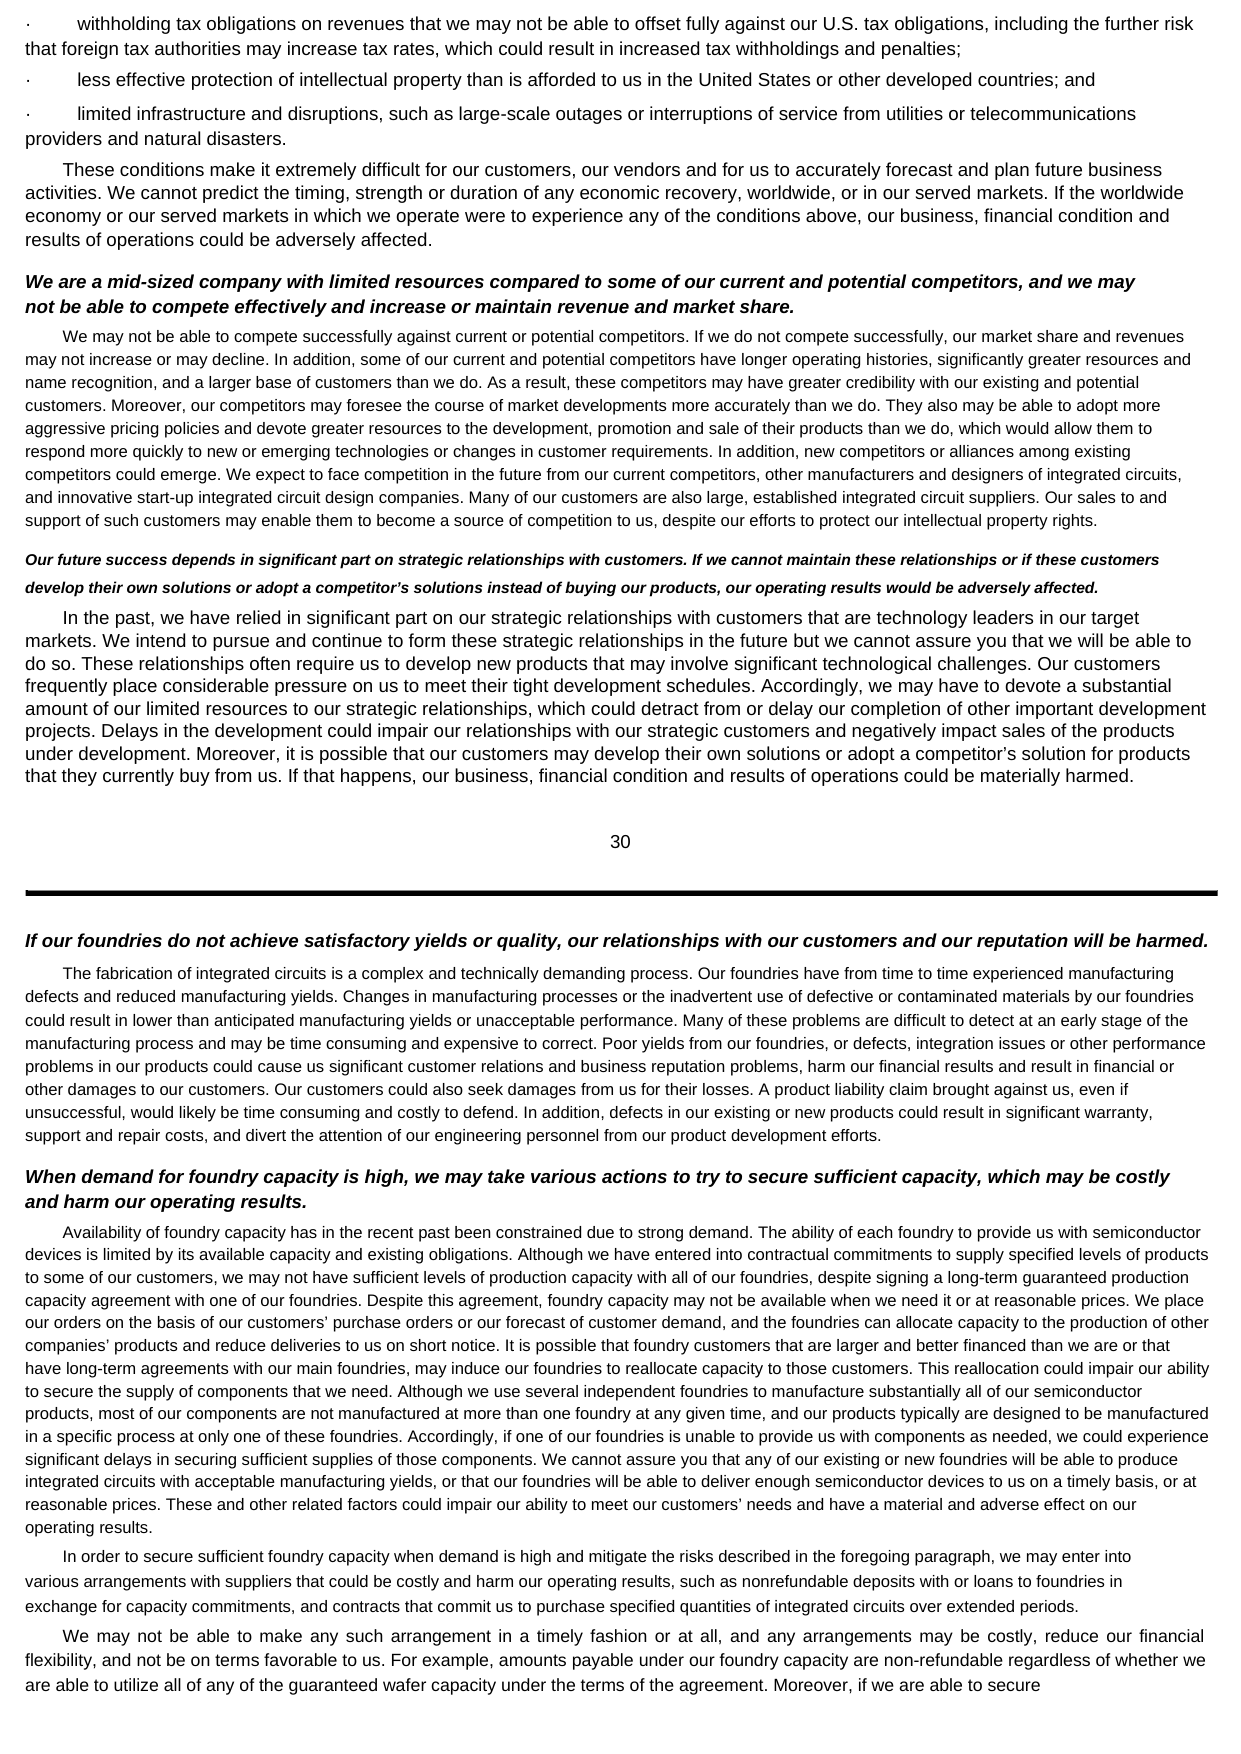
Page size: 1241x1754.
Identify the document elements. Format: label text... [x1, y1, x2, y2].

text We may not be able to compete successfully against current or potential competitors. If we do not compete successfully, our market share and revenues may not increase or may decline. In addition, some of our current and potential competitors have longer operating histories, significantly greater resources and name recognition, and a larger base of customers than we do. As a result, these competitors may have greater credibility with our existing and potential customers. Moreover, our competitors may foresee the course of market developments more accurately than we do. They also may be able to adopt more aggressive pricing policies and devote greater resources to the development, promotion and sale of their products than we do, which would allow them to respond more quickly to new or emerging technologies or changes in customer requirements. In addition, new competitors or alliances among existing competitors could emerge. We expect to face competition in the future from our current competitors, other manufacturers and designers of integrated circuits, and innovative start-up integrated circuit design companies. Many of our customers are also large, established integrated circuit suppliers. Our sales to and support of such customers may enable them to become a source of competition to us, despite our efforts to protect our intellectual property rights. [25, 327, 1207, 530]
text Our future success depends in significant part on strategic relationships with customers. If we cannot maintain these relationships or if these customers develop their own solutions or adopt a competitor’s solutions instead of buying our products, our operating results would be adversely affected. [25, 551, 1197, 597]
text In the past, we have relied in significant part on our strategic relationships with customers that are technology leaders in our target markets. We intend to pursue and continue to form these strategic relationships in the future but we cannot assure you that we will be able to do so. These relationships often require us to develop new products that may involve significant technological challenges. Our customers frequently place considerable pressure on us to meet their tight development schedules. Accordingly, we may have to devote a substantial amount of our limited resources to our strategic relationships, which could detract from or delay our completion of other important development projects. Delays in the development could impair our relationships with our strategic customers and negatively impact sales of the products under development. Moreover, it is possible that our customers may develop their own solutions or adopt a competitor’s solution for products that they currently buy from us. If that happens, our business, financial condition and results of operations could be materially harmed. [25, 607, 1211, 787]
text 30 [25, 830, 1215, 852]
picture [25, 890, 1218, 896]
text When demand for foundry capacity is high, we may take various actions to try to secure sufficient capacity, which may be costly and harm our operating results. [25, 1166, 1203, 1213]
text We are a mid-sized company with limited resources compared to some of our current and potential competitors, and we may not be able to compete effectively and increase or maintain revenue and market share. [25, 271, 1157, 318]
text We may not be able to make any such arrangement in a timely fashion or at all, and any arrangements may be costly, reduce our financial flexibility, and not be on terms favorable to us. For example, amounts payable under our foundry capacity are non-refundable regardless of whether we are able to utilize all of any of the guaranteed wafer capacity under the terms of the agreement. Moreover, if we are able to secure [25, 1626, 1207, 1695]
text The fabrication of integrated circuits is a complex and technically demanding process. Our foundries have from time to time experienced manufacturing defects and reduced manufacturing yields. Changes in manufacturing processes or the inadvertent use of defective or contaminated materials by our foundries could result in lower than anticipated manufacturing yields or unacceptable performance. Many of these problems are difficult to detect at an early stage of the manufacturing process and may be time consuming and expensive to correct. Poor yields from our foundries, or defects, integration issues or other performance problems in our products could cause us significant customer relations and business reputation problems, harm our financial results and result in financial or other damages to our customers. Our customers could also seek damages from us for their losses. A product liability claim brought against us, even if unsuccessful, would likely be time consuming and costly to defend. In addition, defects in our existing or new products could result in significant warranty, support and repair costs, and divert the attention of our engineering personnel from our product development efforts. [25, 964, 1211, 1145]
list limited infrastructure and disruptions, such as large-scale outages or interruptions of service from utilities or telecommunications providers and natural disasters. [25, 103, 1211, 149]
list less effective protection of intellectual property than is afforded to us in the United States or other developed countries; and [25, 69, 1211, 91]
text These conditions make it extremely difficult for our customers, our vendors and for us to accurately forecast and plan future business activities. We cannot predict the timing, strength or duration of any economic recovery, worldwide, or in our served markets. If the worldwide economy or our served markets in which we operate were to experience any of the conditions above, our business, financial condition and results of operations could be adversely affected. [25, 159, 1186, 250]
text Availability of foundry capacity has in the recent past been constrained due to strong demand. The ability of each foundry to provide us with semiconductor devices is limited by its available capacity and existing obligations. Although we have entered into contractual commitments to supply specified levels of products to some of our customers, we may not have sufficient levels of production capacity with all of our foundries, despite signing a long-term guaranteed production capacity agreement with one of our foundries. Despite this agreement, foundry capacity may not be available when we need it or at reasonable prices. We place our orders on the basis of our customers’ purchase orders or our forecast of customer demand, and the foundries can allocate capacity to the production of other companies’ products and reduce deliveries to us on short notice. It is possible that foundry customers that are larger and better financed than we are or that have long-term agreements with our main foundries, may induce our foundries to reallocate capacity to those customers. This reallocation could impair our ability to secure the supply of components that we need. Although we use several independent foundries to manufacture substantially all of our semiconductor products, most of our components are not manufactured at more than one foundry at any given time, and our products typically are designed to be manufactured in a specific process at only one of these foundries. Accordingly, if one of our foundries is unable to provide us with components as needed, we could experience significant delays in securing sufficient supplies of those components. We cannot assure you that any of our existing or new foundries will be able to produce integrated circuits with acceptable manufacturing yields, or that our foundries will be able to deliver enough semiconductor devices to us on a timely basis, or at reasonable prices. These and other related factors could impair our ability to meet our customers’ needs and have a material and adverse effect on our operating results. [25, 1222, 1211, 1537]
text In order to secure sufficient foundry capacity when demand is high and mitigate the risks described in the foregoing paragraph, we may enter into various arrangements with suppliers that could be costly and harm our operating results, such as nonrefundable deposits with or loans to foundries in exchange for capacity commitments, and contracts that commit us to purchase specified quantities of integrated circuits over extended periods. [25, 1547, 1157, 1616]
text If our foundries do not achieve satisfactory yields or quality, our relationships with our customers and our reputation will be harmed. [25, 930, 1211, 952]
list withholding tax obligations on revenues that we may not be able to offset fully against our U.S. tax obligations, including the further risk that foreign tax authorities may increase tax rates, which could result in increased tax withholdings and penalties; [25, 13, 1211, 59]
